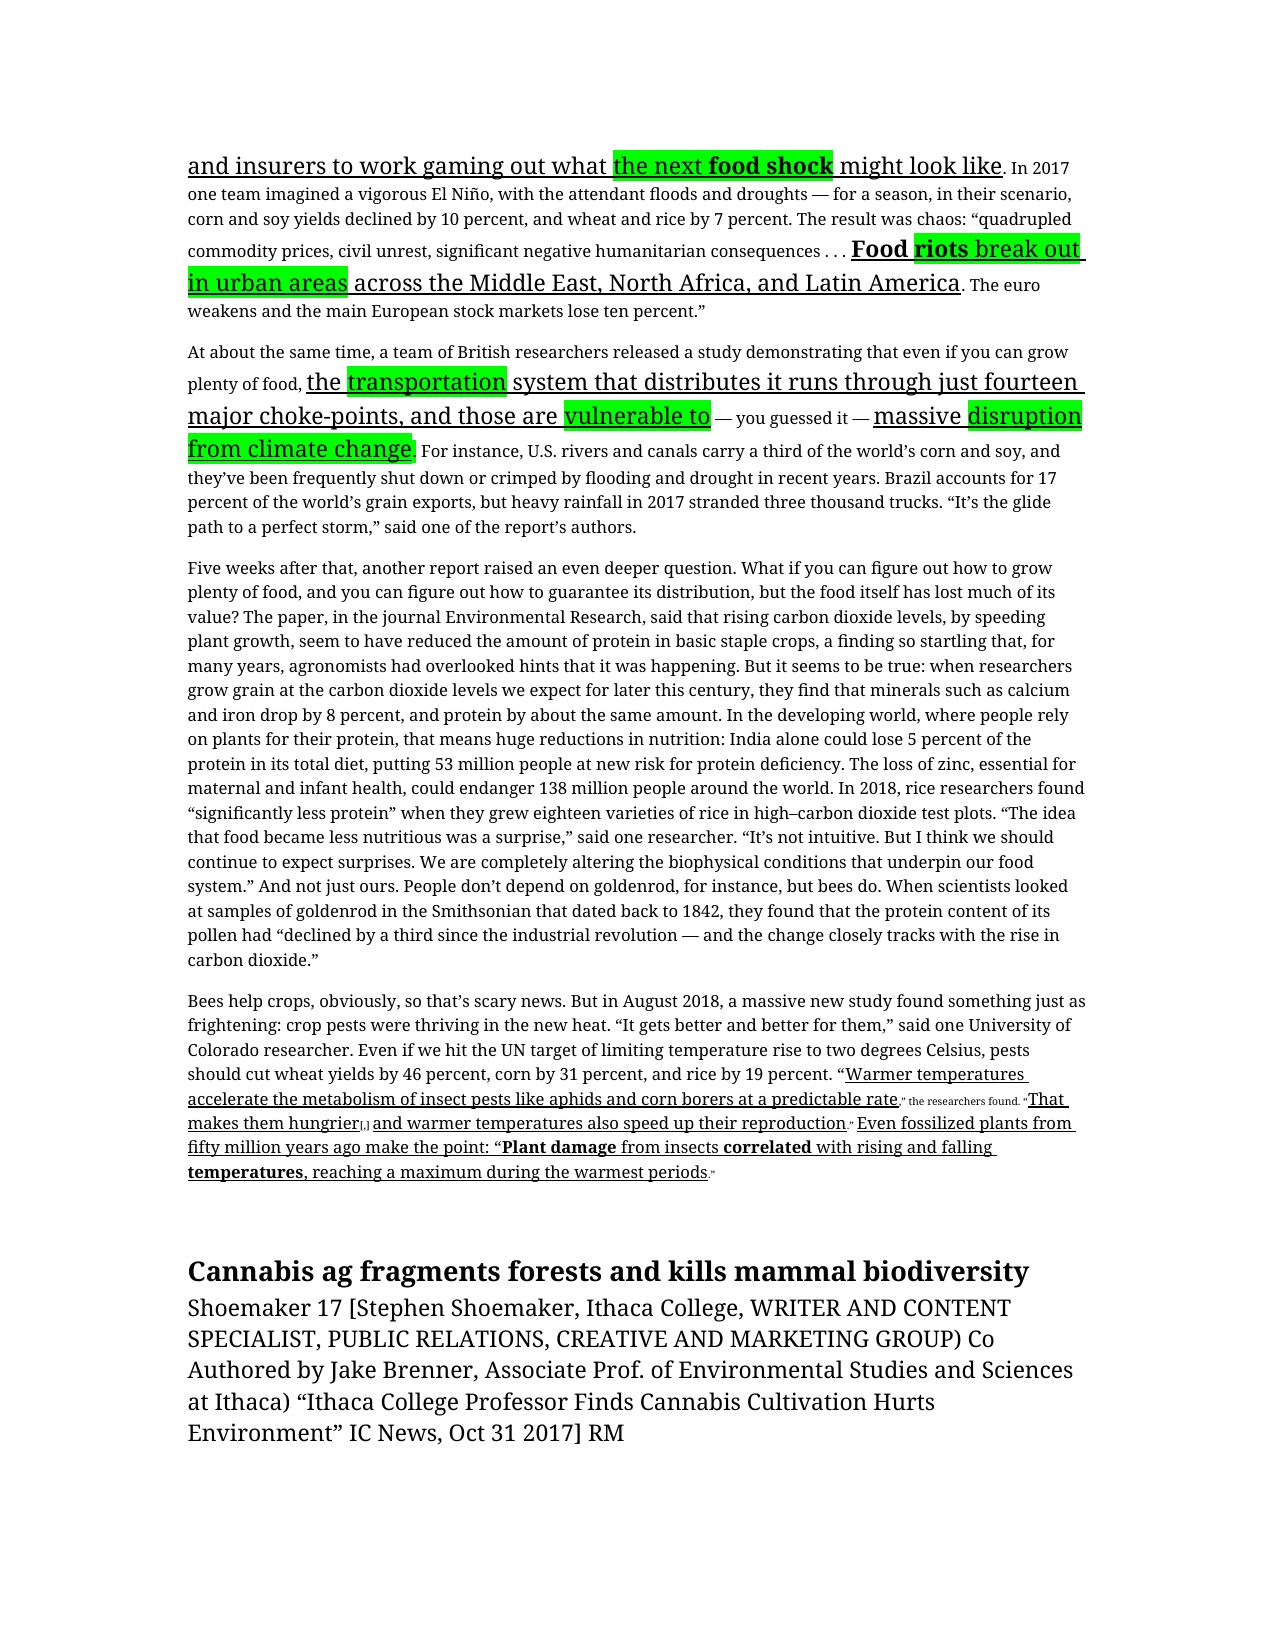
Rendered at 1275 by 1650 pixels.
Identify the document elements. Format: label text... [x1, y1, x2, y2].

text At about the same time, a team of British researchers released a study demonstrating that even if you can grow plenty of food, the transportation system that distributes it runs through just fourteen major choke-points, and those are vulnerable to — you guessed it — massive disruption from climate change. For instance, U.S. rivers and canals carry a third of the world’s corn and soy, and they’ve been frequently shut down or crimped by flooding and drought in recent years. Brazil accounts for 17 percent of the world’s grain exports, but heavy rainfall in 2017 stranded three thousand trucks. “It’s the glide path to a perfect storm,” said one of the report’s authors. [187, 341, 1087, 538]
text Shoemaker 17 [Stephen Shoemaker, Ithaca College, WRITER AND CONTENT SPECIALIST, PUBLIC RELATIONS, CREATIVE AND MARKETING GROUP) Co Authored by Jake Brenner, Associate Prof. of Environmental Studies and Sciences at Ithaca) “Ithaca College Professor Finds Cannabis Cultivation Hurts Environment” IC News, Oct 31 2017] RM [187, 1292, 1087, 1448]
subtitle Cannabis ag fragments forests and kills mammal biodiversity [187, 1252, 1087, 1289]
text Five weeks after that, another report raised an even deeper question. What if you can figure out how to grow plenty of food, and you can figure out how to guarantee its distribution, but the food itself has lost much of its value? The paper, in the journal Environmental Research, said that rising carbon dioxide levels, by speeding plant growth, seem to have reduced the amount of protein in basic staple crops, a finding so startling that, for many years, agronomists had overlooked hints that it was happening. But it seems to be true: when researchers grow grain at the carbon dioxide levels we expect for later this century, they find that minerals such as calcium and iron drop by 8 percent, and protein by about the same amount. In the developing world, where people rely on plants for their protein, that means huge reductions in nutrition: India alone could lose 5 percent of the protein in its total diet, putting 53 million people at new risk for protein deficiency. The loss of zinc, essential for maternal and infant health, could endanger 138 million people around the world. In 2018, rice researchers found “significantly less protein” when they grew eighteen varieties of rice in high–carbon dioxide test plots. “The idea that food became less nutritious was a surprise,” said one researcher. “It’s not intuitive. But I think we should continue to expect surprises. We are completely altering the biophysical conditions that underpin our food system.” And not just ours. People don’t depend on goldenrod, for instance, but bees do. When scientists looked at samples of goldenrod in the Smithsonian that dated back to 1842, they found that the protein content of its pollen had “declined by a third since the industrial revolution — and the change closely tracks with the rise in carbon dioxide.” [187, 556, 1087, 971]
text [187, 150, 1087, 322]
text Bees help crops, obviously, so that’s scary news. But in August 2018, a massive new study found something just as frightening: crop pests were thriving in the new heat. “It gets better and better for them,” said one University of Colorado researcher. Even if we hit the UN target of limiting temperature rise to two degrees Celsius, pests should cut wheat yields by 46 percent, corn by 31 percent, and rice by 19 percent. “Warmer temperatures accelerate the metabolism of insect pests like aphids and corn borers at a predictable rate,” the researchers found. “That makes them hungrier[,] and warmer temperatures also speed up their reproduction.” Even fossilized plants from fifty million years ago make the point: “Plant damage from insects correlated with rising and falling temperatures, reaching a maximum during the warmest periods.” [187, 989, 1087, 1183]
